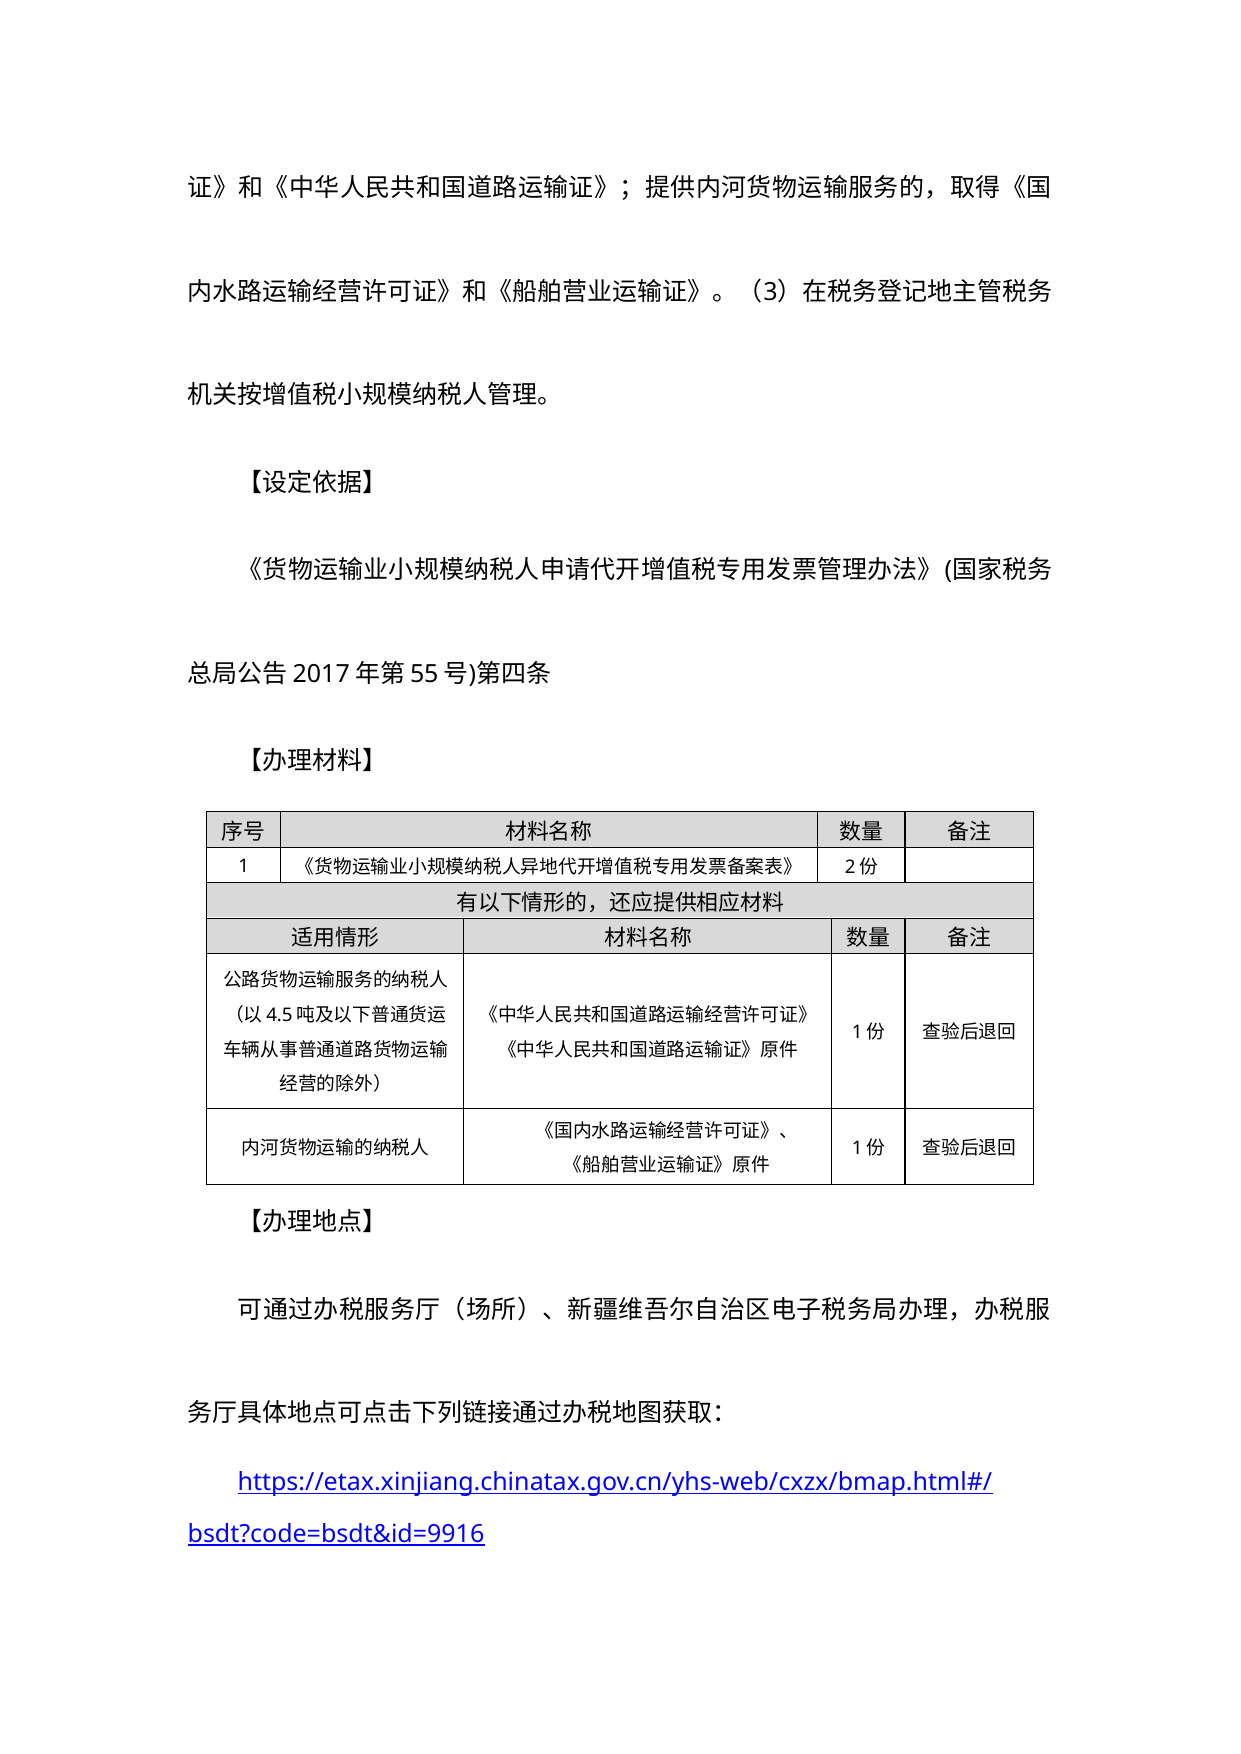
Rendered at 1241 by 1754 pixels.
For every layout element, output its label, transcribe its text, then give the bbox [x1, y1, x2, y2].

text 【办理地点】 [187, 1185, 1053, 1254]
table_cell 备注 [906, 919, 1033, 953]
table_cell 1份 [832, 1109, 904, 1184]
table_cell 1份 [832, 954, 904, 1107]
table_cell 材料名称 [464, 919, 831, 953]
table_header 序号 [207, 812, 280, 847]
table_cell [906, 848, 1033, 882]
table_cell 查验后退回 [906, 1109, 1033, 1184]
table_cell 《中华人民共和国道路运输经营许可证》《中华人民共和国道路运输证》原件 [464, 954, 831, 1107]
table_cell 查验后退回 [906, 954, 1033, 1107]
table_cell 《国内水路运输经营许可证》、 《船舶营业运输证》原件 [464, 1109, 831, 1184]
table_cell 有以下情形的，还应提供相应材料 [207, 883, 1033, 917]
table_cell 适用情形 [207, 919, 463, 953]
table_cell 内河货物运输的纳税人 [207, 1109, 463, 1184]
text 【办理材料】 [187, 724, 1053, 793]
table_cell 数量 [832, 919, 904, 953]
text https://etax.xinjiang.chinatax.gov.cn/yhs-web/cxzx/bmap.html#/bsdt?code=bsdt&id=9916 [187, 1464, 1053, 1550]
table_header 数量 [818, 812, 904, 847]
text 【设定依据】 [187, 446, 1053, 515]
table_cell 1 [207, 848, 280, 882]
text 《货物运输业小规模纳税人申请代开增值税专用发票管理办法》(国家税务总局公告2017年第55号)第四条 [187, 533, 1053, 706]
text 可通过办税服务厅（场所）、新疆维吾尔自治区电子税务局办理，办税服务厅具体地点可点击下列链接通过办税地图获取： [187, 1273, 1053, 1446]
table_header 材料名称 [281, 812, 817, 847]
table_cell 《货物运输业小规模纳税人异地代开增值税专用发票备案表》 [281, 848, 817, 882]
table_header 备注 [906, 812, 1033, 847]
table_cell 2份 [818, 848, 904, 882]
table_cell 公路货物运输服务的纳税人（以4.5吨及以下普通货运车辆从事普通道路货物运输经营的除外） [207, 954, 463, 1107]
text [187, 151, 1053, 427]
